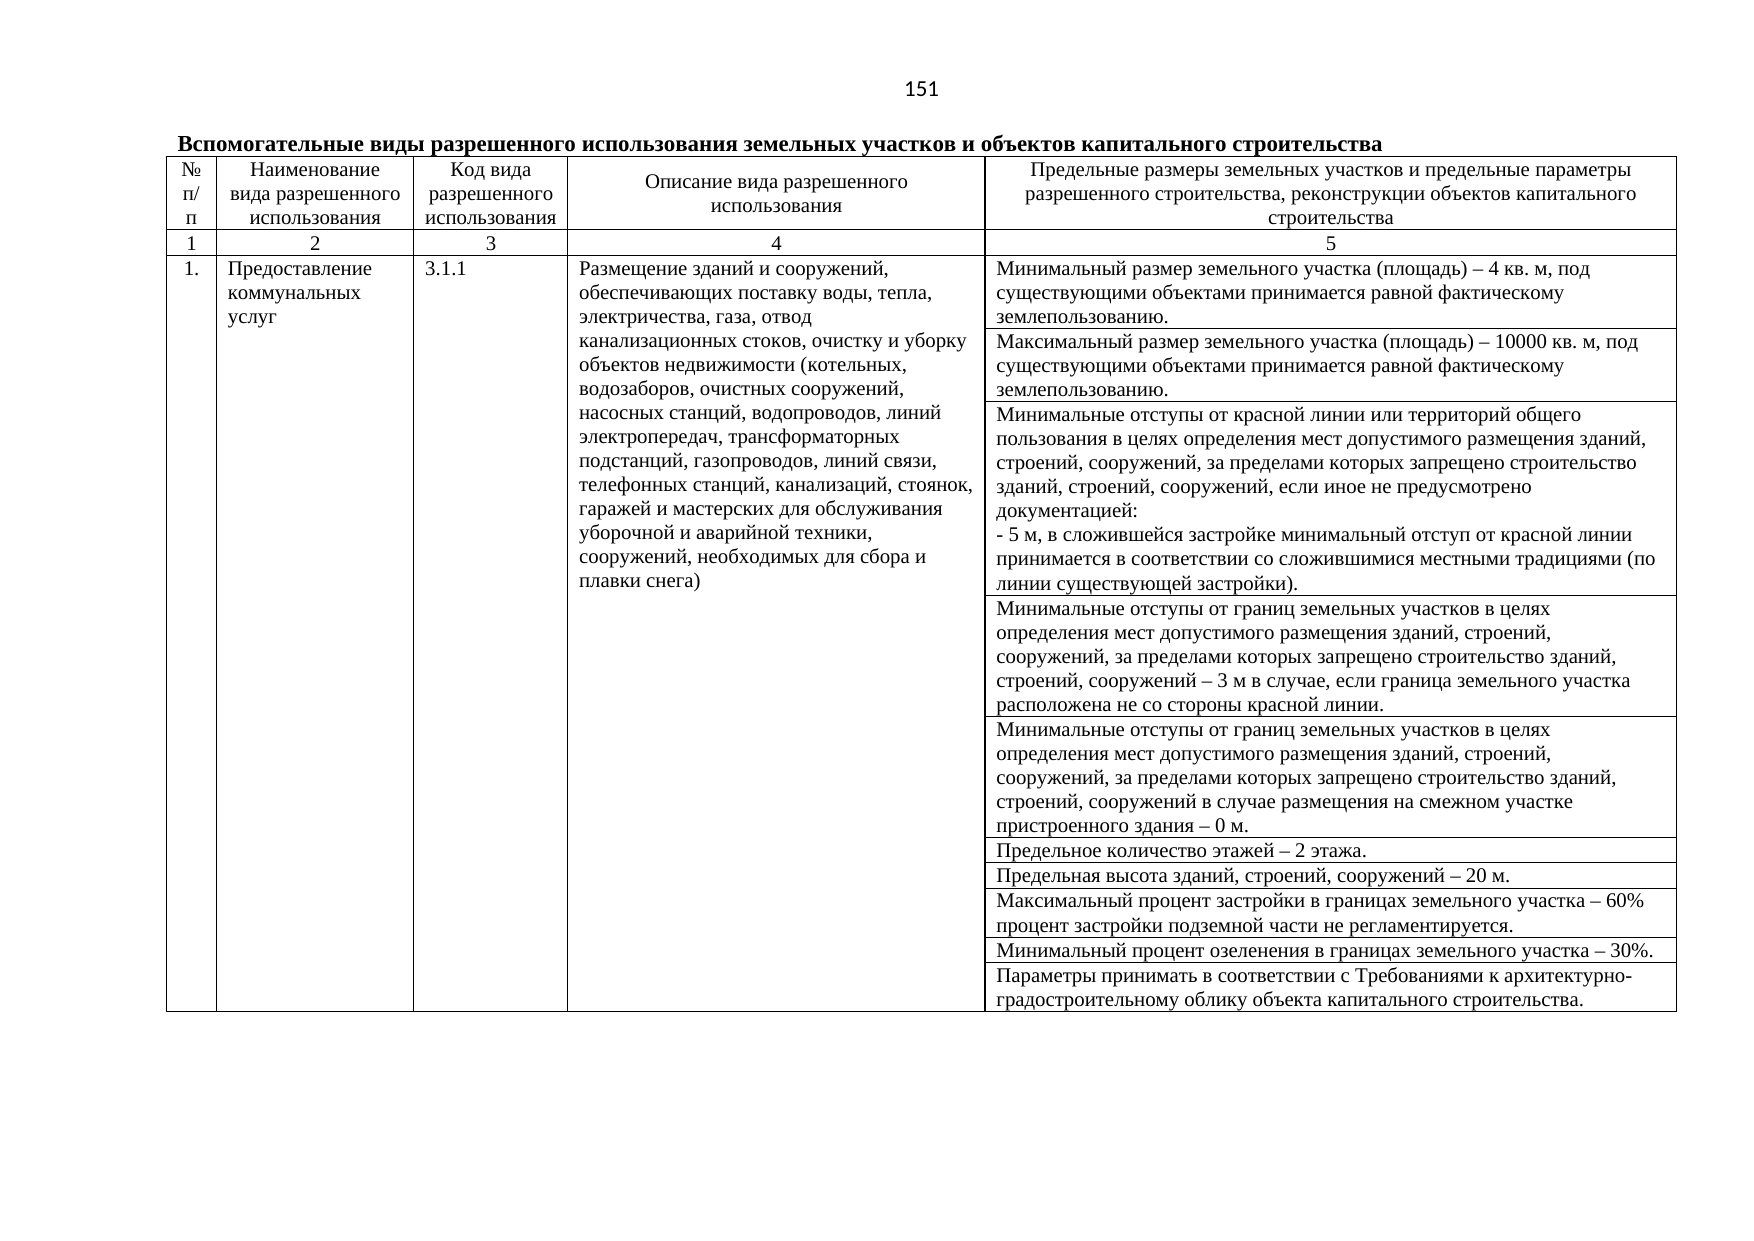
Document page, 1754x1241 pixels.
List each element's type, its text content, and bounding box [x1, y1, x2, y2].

table_cell Минимальный размер земельного участка (площадь) – 4 кв. м, под существующими объектами принимается равной фактическому землепользованию. [986, 256, 1676, 328]
subtitle Вспомогательные виды разрешенного использования земельных участков и объектов капитального строительства [177, 130, 1665, 156]
table_cell 3 [414, 230, 567, 254]
table_cell Минимальные отступы от границ земельных участков в целях определения мест допустимого размещения зданий, строений, сооружений, за пределами которых запрещено строительство зданий, строений, сооружений в случае размещения на смежном участке пристроенного здания – 0 м. [986, 717, 1676, 837]
table_header Описание вида разрешенного использования [568, 157, 984, 229]
table_header Код вида разрешенного использования [414, 157, 567, 229]
table_cell Предельное количество этажей – 2 этажа. [986, 838, 1676, 862]
table_header Предельные размеры земельных участков и предельные параметры разрешенного строительства, реконструкции объектов капитального строительства [986, 157, 1676, 229]
table_cell Максимальный процент застройки в границах земельного участка – 60% процент застройки подземной части не регламентируется. [986, 889, 1676, 937]
table_cell Предельная высота зданий, строений, сооружений – 20 м. [986, 863, 1676, 887]
table_cell Параметры принимать в соответствии с Требованиями к архитектурно-градостроительному облику объекта капитального строительства. [986, 963, 1676, 1011]
table_cell 3.1.1 [414, 256, 567, 1011]
table_cell Минимальный процент озеленения в границах земельного участка – 30%. [986, 938, 1676, 962]
table_cell Минимальные отступы от красной линии или территорий общего пользования в целях определения мест допустимого размещения зданий, строений, сооружений, за пределами которых запрещено строительство зданий, строений, сооружений, если иное не предусмотрено документацией: - 5 м, в сложившейся застройке минимальный отступ от красной линии принимается в соответствии со сложившимися местными традициями (по линии существующей застройки). [986, 402, 1676, 594]
table_cell Максимальный размер земельного участка (площадь) – 10000 кв. м, под существующими объектами принимается равной фактическому землепользованию. [986, 329, 1676, 401]
table_cell 5 [986, 230, 1676, 254]
table_cell Предоставление коммунальных услуг [217, 256, 413, 1011]
table_header Наименование вида разрешенного использования [217, 157, 413, 229]
table_cell 1 [167, 230, 216, 254]
table_cell 4 [568, 230, 984, 254]
table_cell 2 [217, 230, 413, 254]
table_cell Минимальные отступы от границ земельных участков в целях определения мест допустимого размещения зданий, строений, сооружений, за пределами которых запрещено строительство зданий, строений, сооружений – 3 м в случае, если граница земельного участка расположена не со стороны красной линии. [986, 596, 1676, 716]
table_header № п/п [167, 157, 216, 229]
table_cell 1. [167, 256, 216, 1011]
table_cell Размещение зданий и сооружений, обеспечивающих поставку воды, тепла, электричества, газа, отвод канализационных стоков, очистку и уборку объектов недвижимости (котельных, водозаборов, очистных сооружений, насосных станций, водопроводов, линий электропередач, трансформаторных подстанций, газопроводов, линий связи, телефонных станций, канализаций, стоянок, гаражей и мастерских для обслуживания уборочной и аварийной техники, сооружений, необходимых для сбора и плавки снега) [568, 256, 984, 1011]
